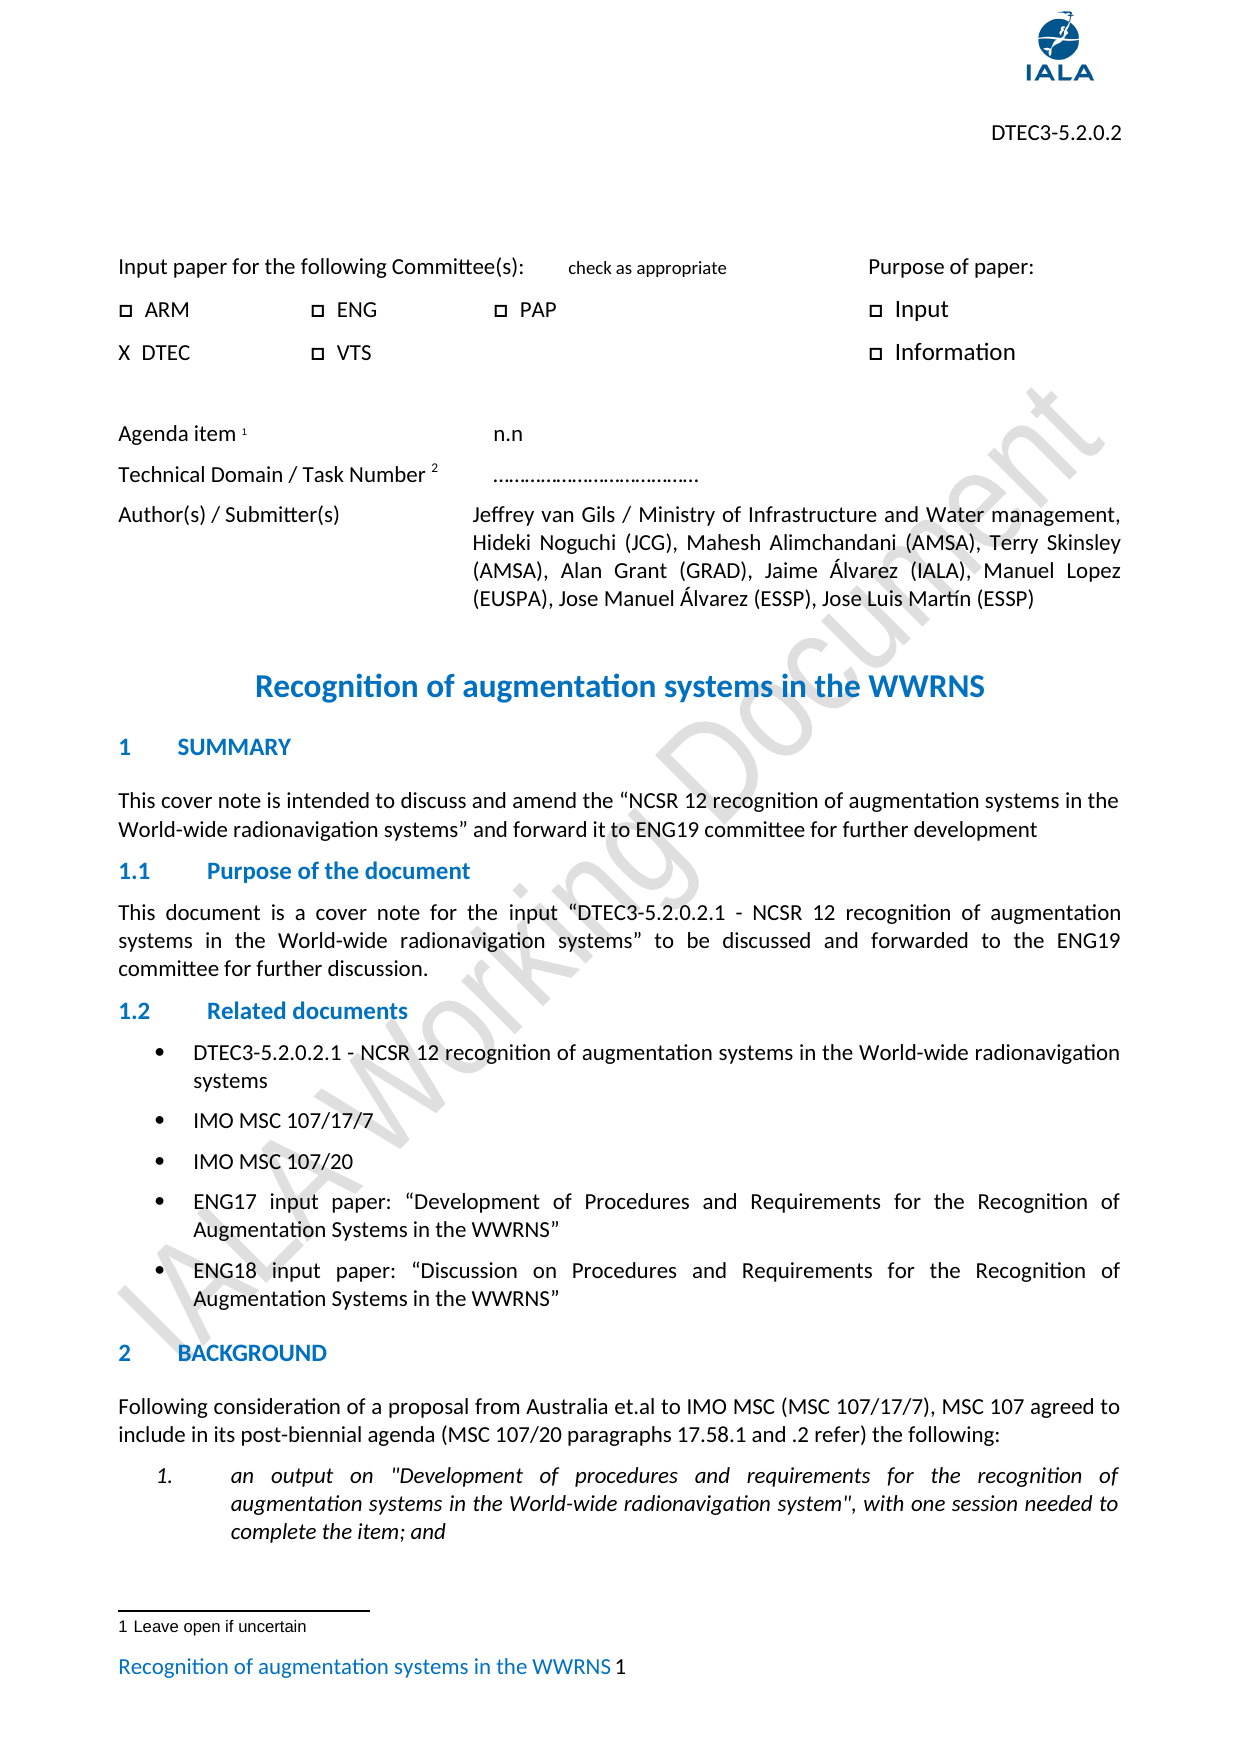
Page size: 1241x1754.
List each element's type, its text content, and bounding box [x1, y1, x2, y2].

list ENG17 input paper: “Development of Procedures and Requirements for the Recognition of Augmentation Systems in the WWRNS” [156, 1187, 1122, 1243]
text DTEC3-5.2.0.2 [118, 118, 1122, 146]
subtitle Purpose of the document [118, 855, 1122, 886]
text This cover note is intended to discuss and amend the “NCSR 12 recognition of augmentation systems in the World-wide radionavigation systems” and forward it to ENG19 committee for further development [118, 787, 1122, 843]
subtitle Related documents [118, 995, 1122, 1025]
text □ ARM □ ENG □ PAP □ Input [118, 293, 1122, 323]
text This document is a cover note for the input “DTEC3-5.2.0.2.1 - NCSR 12 recognition of augmentation systems in the World-wide radionavigation systems” to be discussed and forwarded to the ENG19 committee for further discussion. [118, 898, 1122, 982]
list IMO MSC 107/17/7 [156, 1106, 1122, 1134]
text Input paper for the following Committee(s): check as appropriate Purpose of paper: [118, 252, 1122, 280]
text Author(s) / Submitter(s) Jeffrey van Gils / Ministry of Infrastructure and Water management, Hideki Noguchi (JCG), Mahesh Alimchandani (AMSA), Terry Skinsley (AMSA), Alan Grant (GRAD), Jaime Álvarez (IALA), Manuel Lopez (EUSPA), Jose Manuel Álvarez (ESSP), Jose Luis Martín (ESSP) [118, 500, 1122, 612]
title Recognition of augmentation systems in the WWRNS [118, 665, 1122, 706]
list an output on "Development of procedures and requirements for the recognition of augmentation systems in the World-wide radionavigation system", with one session needed to complete the item; and [156, 1461, 1122, 1545]
text X DTEC □ VTS □ Information [118, 336, 1122, 366]
text Agenda item n.n [118, 419, 1122, 447]
subtitle Summary [118, 731, 1122, 762]
text Technical Domain / Task Number 2 ………………………………… [118, 460, 1122, 488]
text Following consideration of a proposal from Australia et.al to IMO MSC (MSC 107/17/7), MSC 107 agreed to include in its post-biennial agenda (MSC 107/20 paragraphs 17.58.1 and .2 refer) the following: [118, 1392, 1122, 1448]
list ENG18 input paper: “Discussion on Procedures and Requirements for the Recognition of Augmentation Systems in the WWRNS” [156, 1256, 1122, 1312]
list IMO MSC 107/20 [156, 1147, 1122, 1175]
list DTEC3-5.2.0.2.1 - NCSR 12 recognition of augmentation systems in the World-wide radionavigation systems [156, 1038, 1122, 1094]
subtitle Background [118, 1337, 1122, 1367]
picture [1011, 3, 1106, 96]
